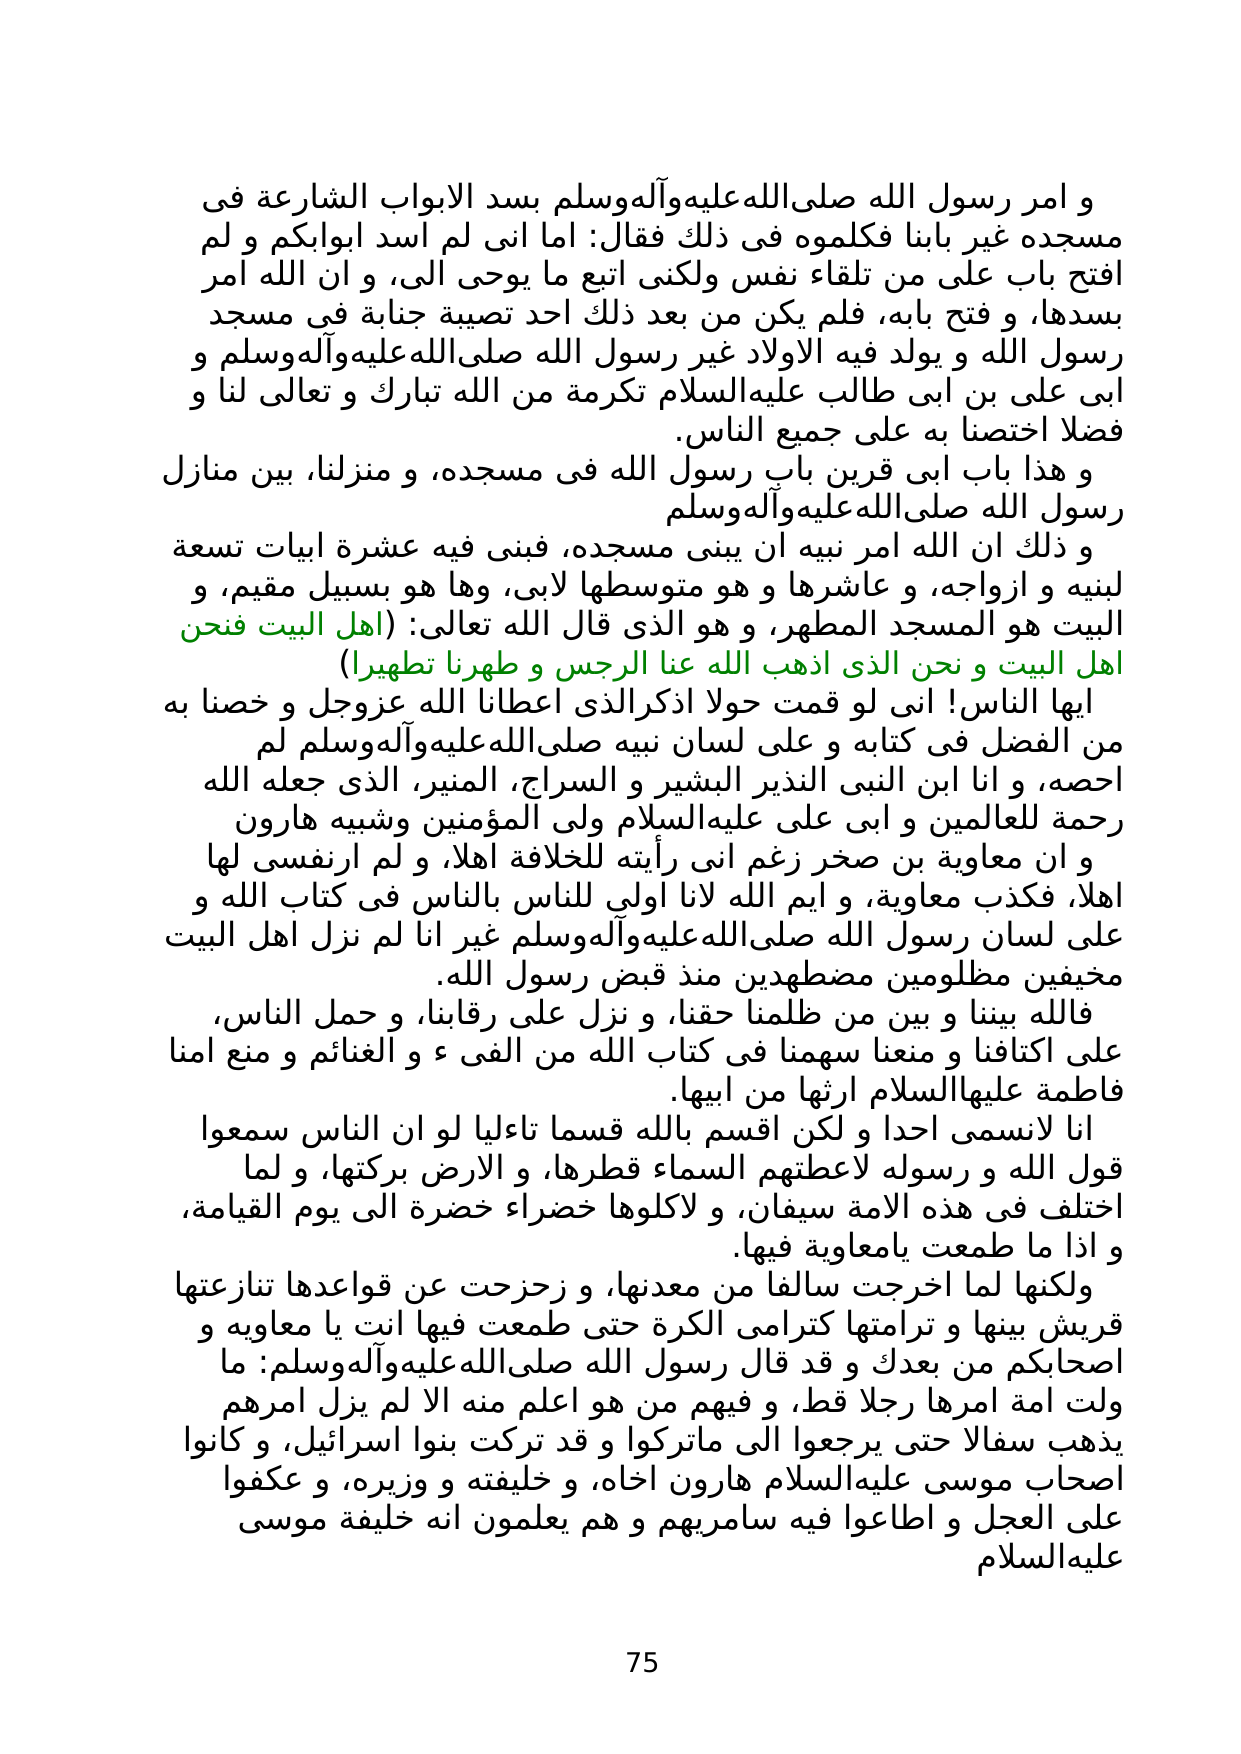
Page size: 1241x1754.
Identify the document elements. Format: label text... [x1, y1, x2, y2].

text فالله بيننا و بين من ظلمنا حقنا، و نزل على رقابنا، و حمل الناس، على اكتافنا و منعنا سهمنا فى كتاب الله من الفى ء و الغنائم و منع امنا فاطمة عليها‌السلام ارثها من ابيها. [159, 993, 1125, 1110]
text ولكنها لما اخرجت سالفا من معدنها، و زحزحت عن قواعدها تنازعتها قريش بينها و ترامتها كترامى الكرة حتى طمعت فيها انت يا معاويه و اصحابكم من بعدك و قد قال رسول الله صلى‌الله‌عليه‌وآله‌وسلم: ما ولت امة امرها رجلا قط، و فيهم من هو اعلم منه الا لم يزل امرهم يذهب سفالا حتى يرجعوا الى ماتركوا و قد تركت بنوا اسرائيل، و كانوا اصحاب موسى عليه‌السلام هارون اخاه، و خليفته و وزيره، و عكفوا على العجل و اطاعوا فيه سامريهم و هم يعلمون انه خليفة موسى عليه‌السلام [159, 1265, 1125, 1576]
text و هذا باب ابى قرين باب رسول الله فى مسجده، و منزلنا، بين منازل رسول الله صلى‌الله‌عليه‌وآله‌وسلم [159, 449, 1125, 527]
text و امر رسول الله صلى‌الله‌عليه‌وآله‌وسلم بسد الابواب الشارعة فى مسجده غير بابنا فكلموه فى ذلك فقال: اما انى لم اسد ابوابكم و لم افتح باب على من تلقاء نفس ولكنى اتبع ما يوحى الى، و ان الله امر بسدها، و فتح بابه، فلم يكن من بعد ذلك احد تصيبة جنابة فى مسجد رسول الله و يولد فيه الاولاد غير رسول الله صلى‌الله‌عليه‌وآله‌وسلم و ابى على بن ابى طالب عليه‌السلام تكرمة من الله تبارك و تعالى لنا و فضلا اختصنا به على جميع الناس. [159, 177, 1125, 449]
text ايها الناس! انى لو قمت حولا اذكرالذى اعطانا الله عزوجل و خصنا به من الفضل فى كتابه و على لسان نبيه صلى‌الله‌عليه‌وآله‌وسلم لم احصه، و انا ابن النبى النذير البشير و السراج، المنير، الذى جعله الله رحمة للعالمين و ابى على عليه‌السلام ولى المؤمنين وشبيه هارون [159, 682, 1125, 838]
text و ان معاوية بن صخر زغم انى رأيته للخلافة اهلا، و لم ارنفسى لها اهلا، فكذب معاوية، و ايم الله لانا اولى للناس بالناس فى كتاب الله و على لسان رسول الله صلى‌الله‌عليه‌وآله‌وسلم غير انا لم نزل اهل البيت مخيفين مظلومين مضطهدين منذ قبض رسول الله. [159, 838, 1125, 993]
text و ذلك ان الله امر نبيه ان يبنى مسجده، فبنى فيه عشرة ابيات تسعة لبنيه و ازواجه، و عاشرها و هو متوسطها لابى، وها هو بسبيل مقيم، و البيت هو المسجد المطهر، و هو الذى قال الله تعالى: (اهل البيت فنحن اهل البيت و نحن الذى اذهب الله عنا الرجس و طهرنا تطهيرا) [159, 527, 1125, 682]
text انا لانسمى احدا و لكن اقسم بالله قسما تاءليا لو ان الناس سمعوا قول الله و رسوله لاعطتهم السماء قطرها، و الارض بركتها، و لما اختلف فى هذه الامة سيفان، و لاكلوها خضراء خضرة الى يوم القيامة، و اذا ما طمعت يامعاوية فيها. [159, 1110, 1125, 1265]
